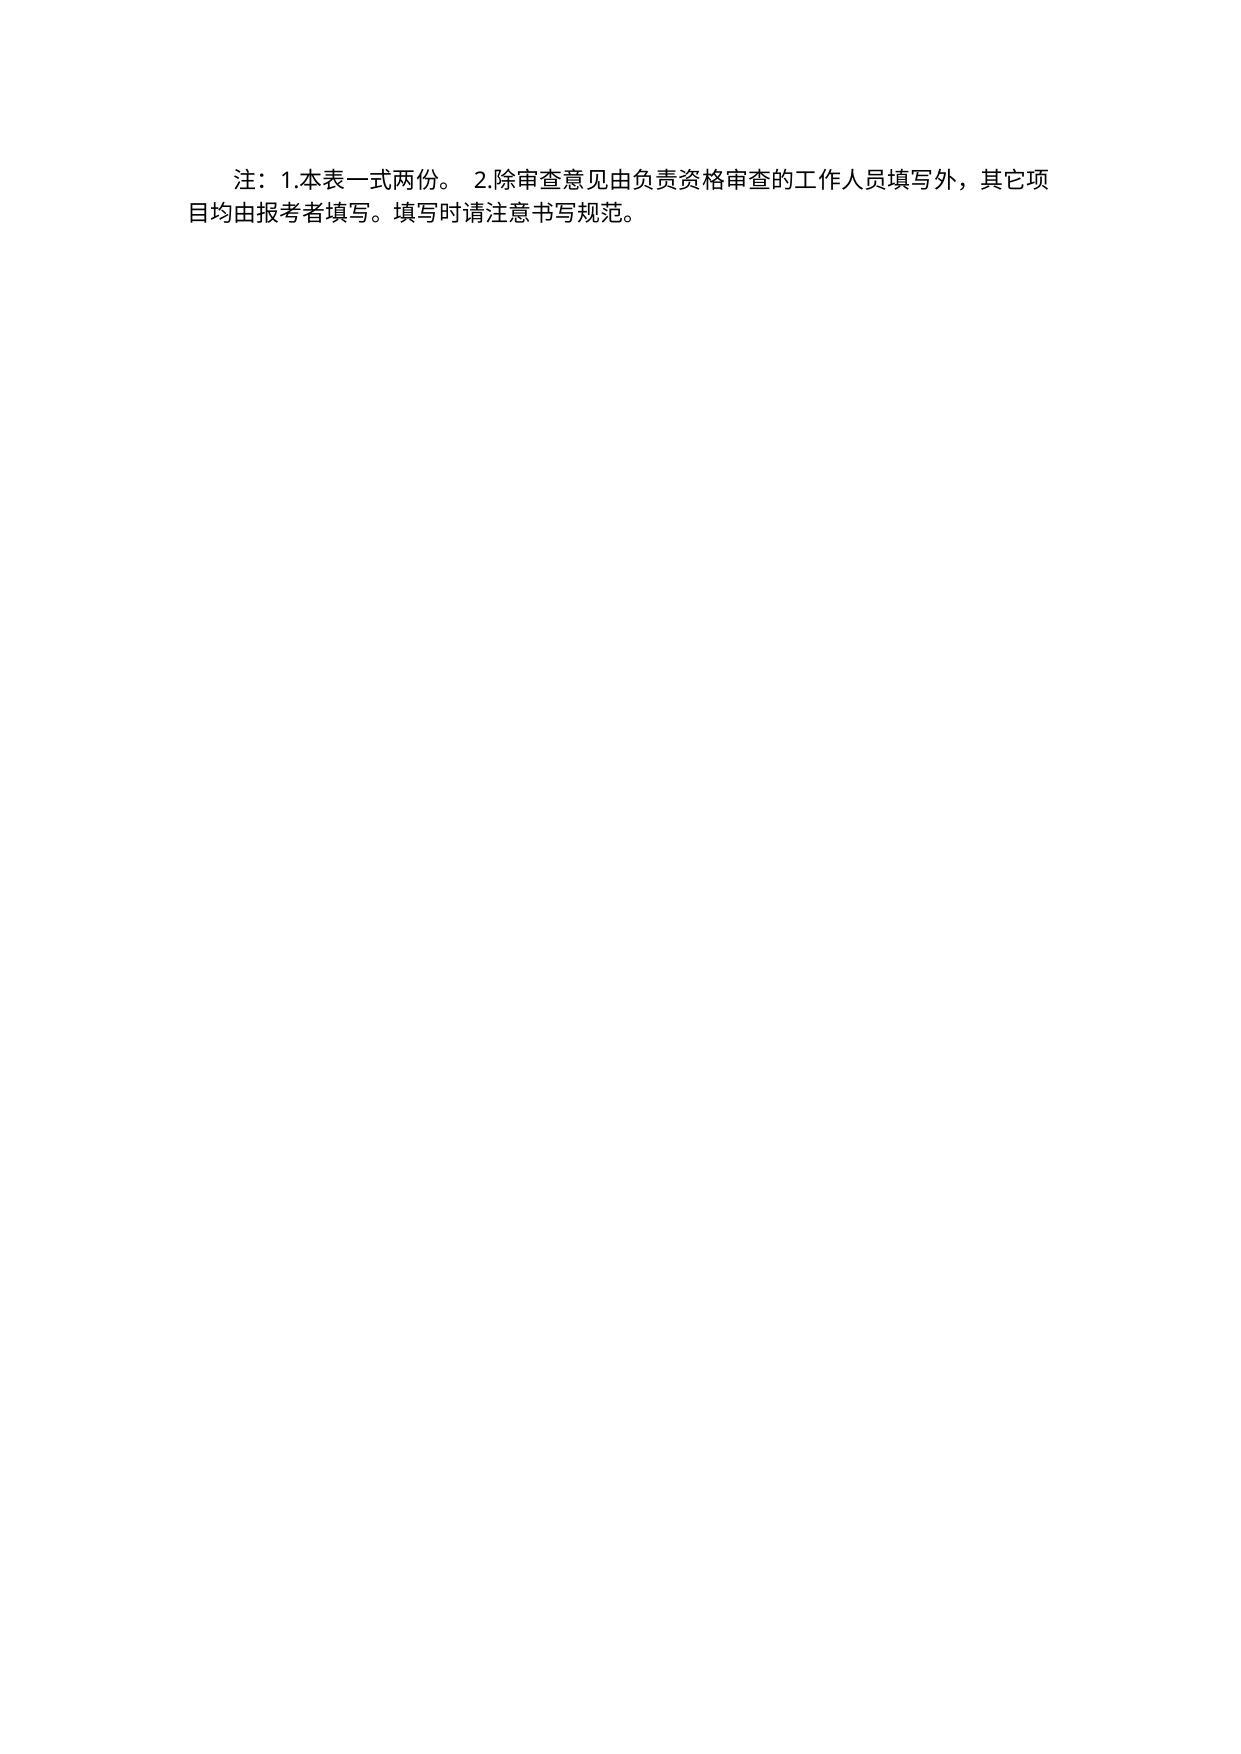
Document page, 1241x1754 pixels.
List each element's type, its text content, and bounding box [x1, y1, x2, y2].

text 注：1.本表一式两份。 2.除审查意见由负责资格审查的工作人员填写外，其它项目均由报考者填写。填写时请注意书写规范。 [187, 162, 1053, 228]
